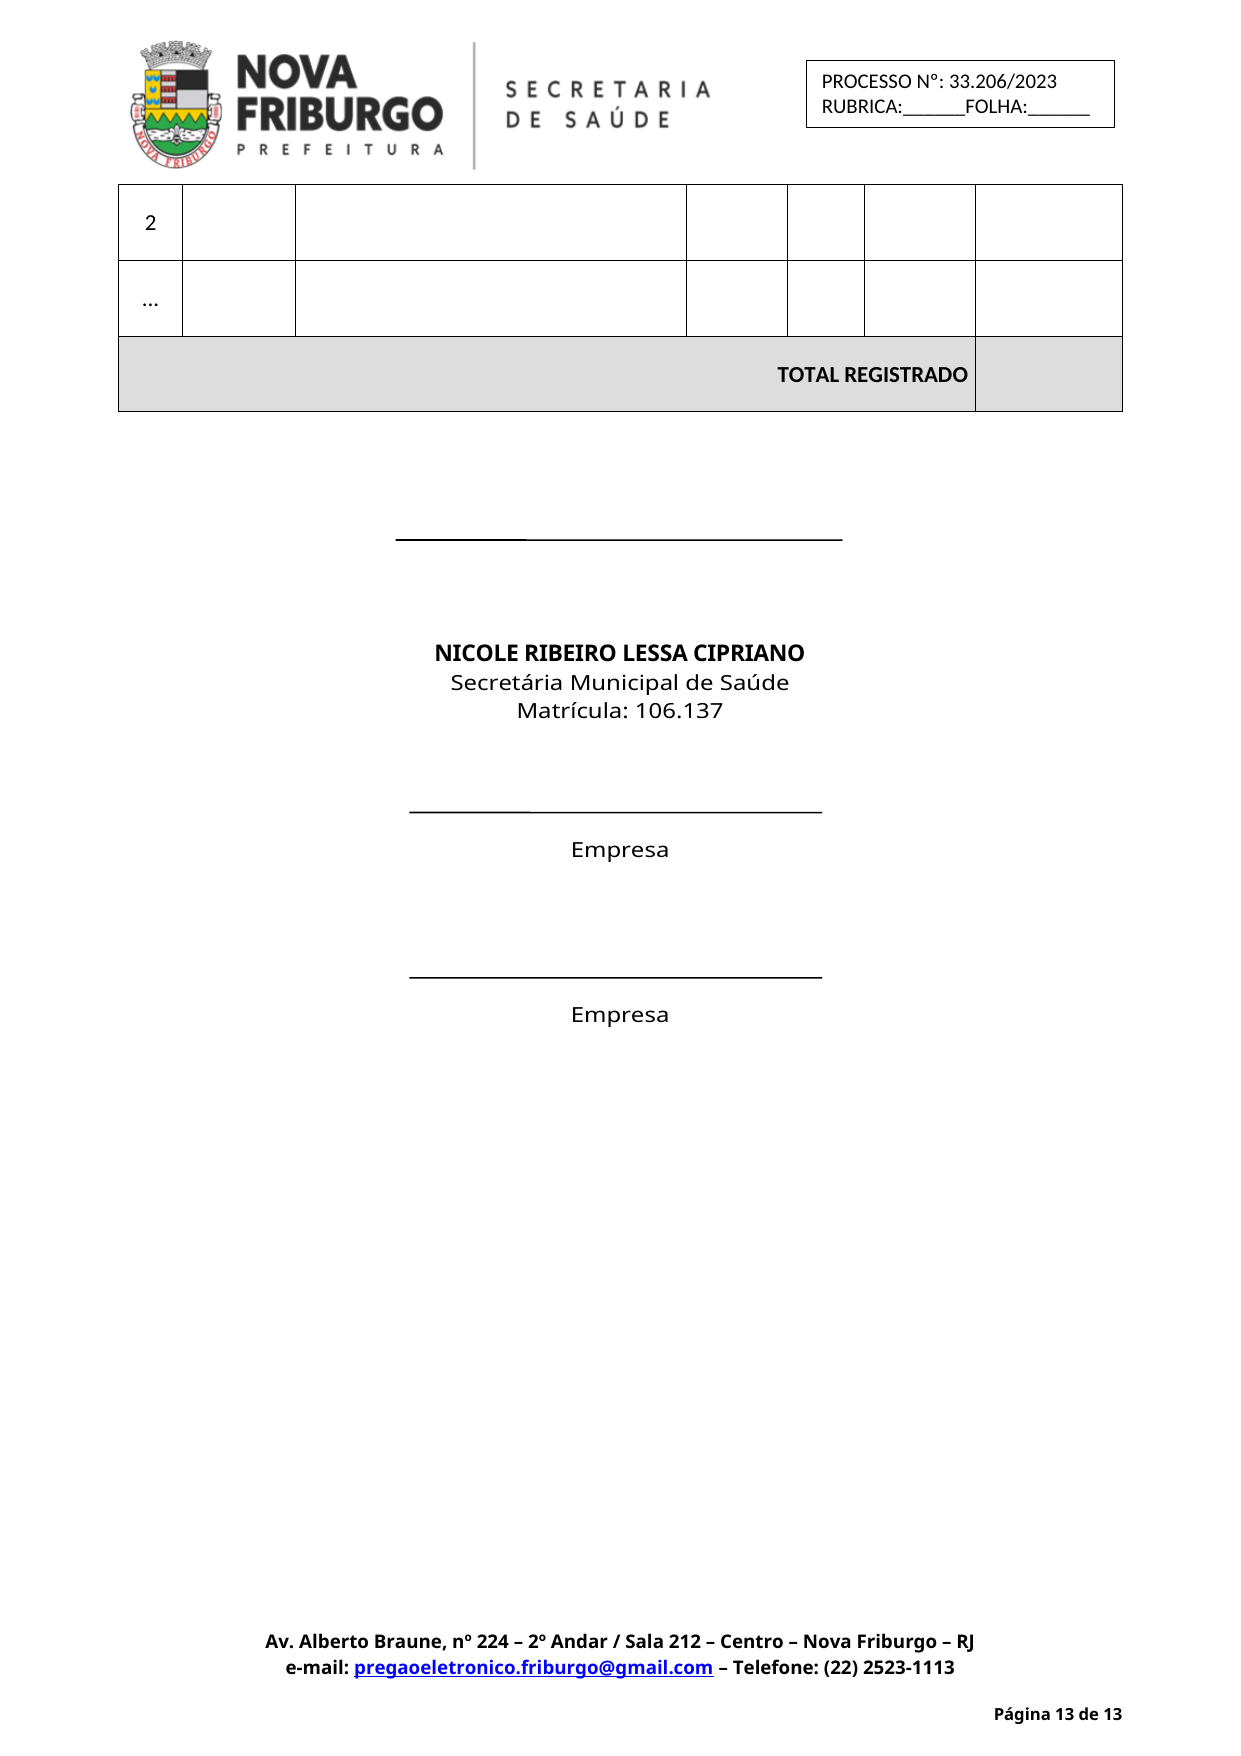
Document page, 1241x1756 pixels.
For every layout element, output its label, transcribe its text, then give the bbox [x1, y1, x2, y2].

table_cell [183, 261, 295, 336]
text Empresa [118, 835, 1122, 864]
subtitle NICOLE RIBEIRO LESSA CIPRIANO [118, 637, 1122, 668]
table_cell [976, 185, 1122, 260]
text Empresa [118, 1001, 1122, 1029]
table_cell [976, 261, 1122, 336]
table_cell [865, 185, 975, 260]
table_cell [687, 185, 787, 260]
table_cell [687, 261, 787, 336]
table_cell [865, 261, 975, 336]
table_cell 2 [119, 185, 182, 260]
table_cell [296, 261, 686, 336]
text Matrícula: 106.137 [118, 697, 1122, 725]
table_cell ... [119, 261, 182, 336]
table_cell [788, 261, 864, 336]
table_cell [183, 185, 295, 260]
text Secretária Municipal de Saúde [118, 668, 1122, 697]
table_cell [976, 337, 1122, 411]
table_cell [296, 185, 686, 260]
table_cell TOTAL REGISTRADO [119, 337, 975, 411]
table_cell [788, 185, 864, 260]
picture [118, 29, 727, 184]
